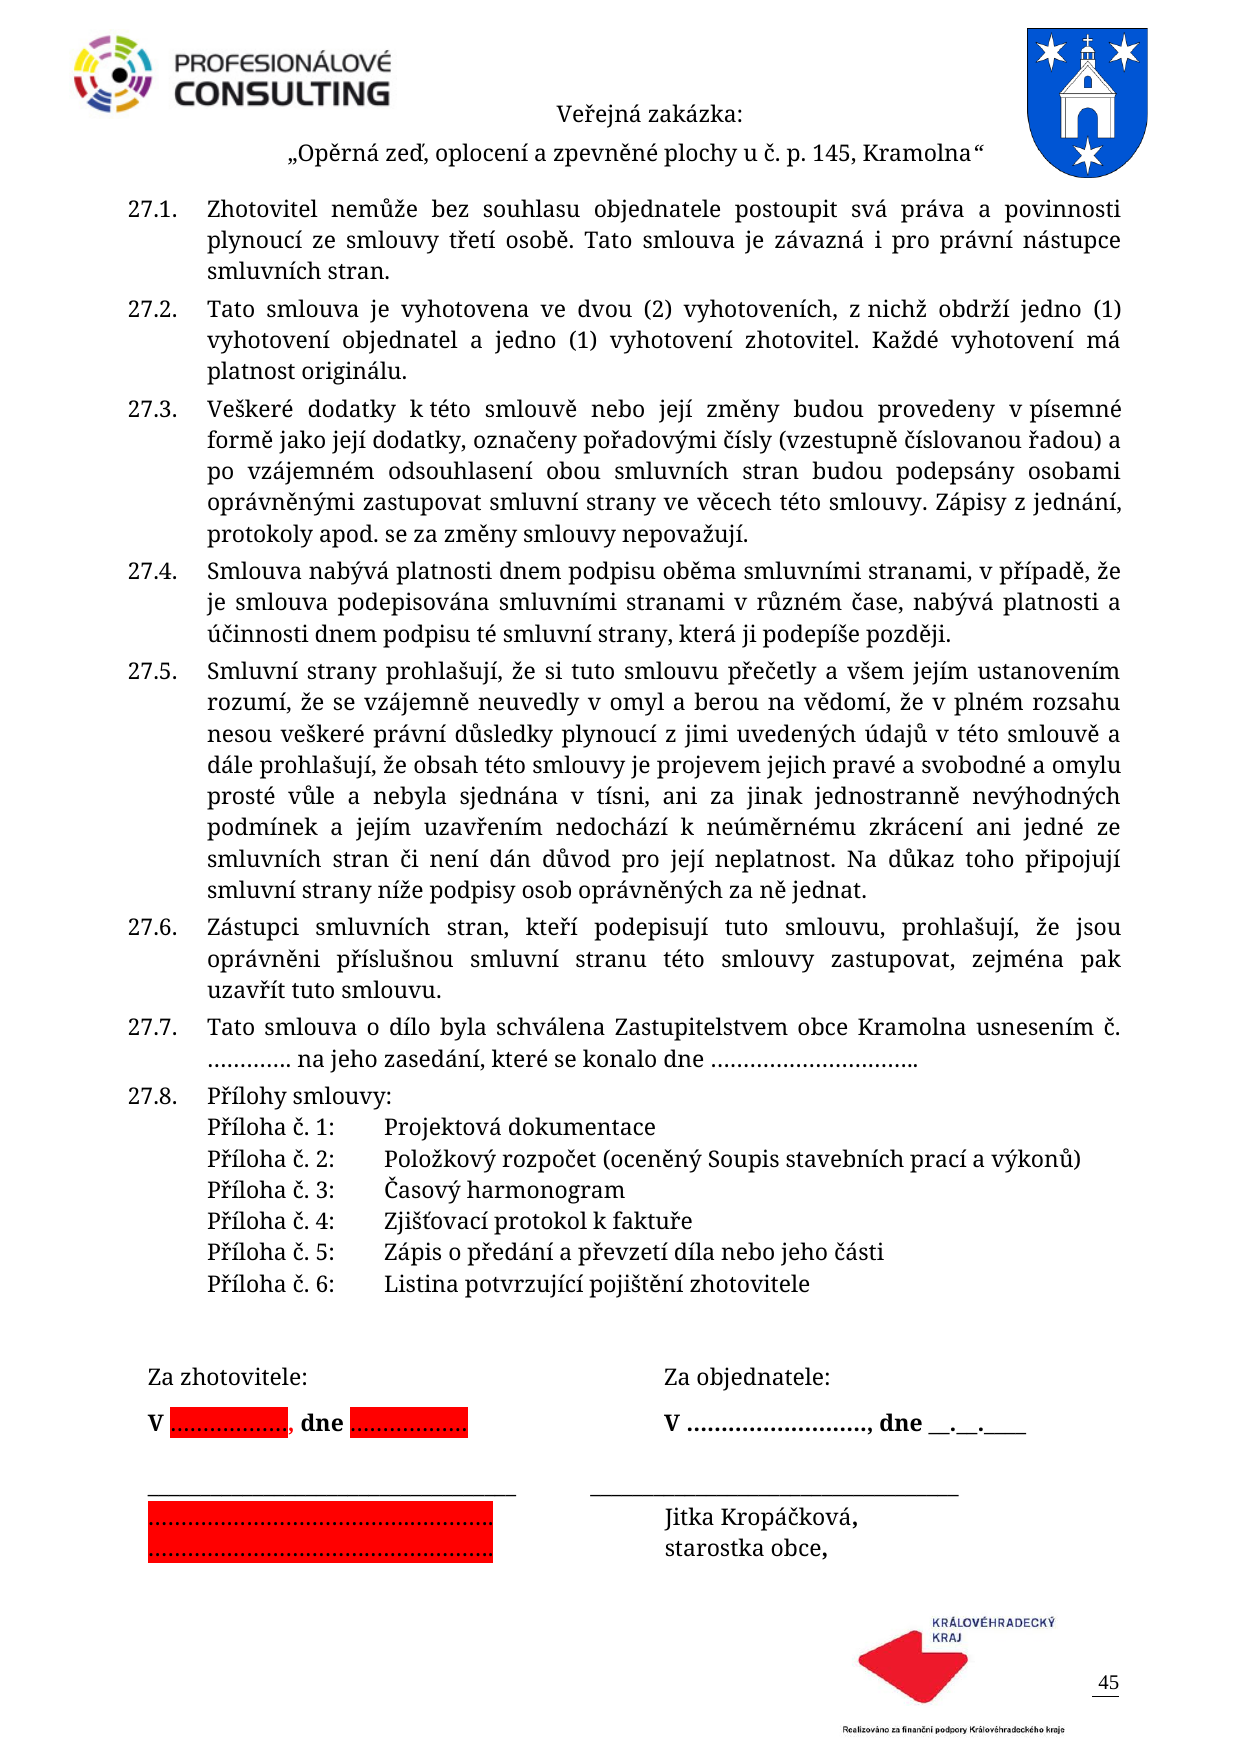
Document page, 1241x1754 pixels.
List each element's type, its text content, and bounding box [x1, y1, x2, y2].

text Příloha č. 2: Položkový rozpočet (oceněný Soupis stavebních prací a výkonů) [207, 1143, 1122, 1174]
list Tato smlouva o dílo byla schválena Zastupitelstvem obce Kramolna usnesením č. …………. na jeho zasedání, které se konalo dne ………………………….. [177, 1011, 1122, 1074]
picture [839, 1603, 1074, 1741]
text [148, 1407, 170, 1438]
picture [1027, 28, 1148, 178]
text Příloha č. 1: Projektová dokumentace [207, 1111, 1122, 1143]
text Příloha č. 4: Zjišťovací protokol k faktuře [207, 1205, 1122, 1236]
text Příloha č. 3: Časový harmonogram [207, 1174, 1122, 1205]
list Zástupci smluvních stran, kteří podepisují tuto smlouvu, prohlašují, že jsou oprávněni příslušnou smluvní stranu této smlouvy zastupovat, zejména pak uzavřít tuto smlouvu. [177, 911, 1122, 1005]
list Smluvní strany prohlašují, že si tuto smlouvu přečetly a všem jejím ustanovením rozumí, že se vzájemně neuvedly v omyl a berou na vědomí, že v plném rozsahu nesou veškeré právní důsledky plynoucí z jimi uvedených údajů v této smlouvě a dále prohlašují, že obsah této smlouvy je projevem jejich pravé a svobodné a omylu prosté vůle a nebyla sjednána v tísni, ani za jinak jednostranně nevýhodných podmínek a jejím uzavřením nedochází k neúměrnému zkrácení ani jedné ze smluvních stran či není dán důvod pro její neplatnost. Na důkaz toho připojují smluvní strany níže podpisy osob oprávněných za ně jednat. [177, 655, 1122, 905]
text Za zhotovitele: Za objednatele: [148, 1361, 1122, 1393]
list Přílohy smlouvy: [177, 1080, 1122, 1111]
text ………………………………….…………. Jitka Kropáčková, [493, 1501, 1122, 1532]
picture [68, 29, 397, 119]
text Příloha č. 6: Listina potvrzující pojištění zhotovitele [207, 1268, 1122, 1299]
list Smlouva nabývá platnosti dnem podpisu oběma smluvními stranami, v případě, že je smlouva podepisována smluvními stranami v různém čase, nabývá platnosti a účinnosti dnem podpisu té smluvní strany, která ji podepíše později. [177, 555, 1122, 649]
text V ………………, dne ……………… V …………………….., dne __.__.____ [468, 1407, 1122, 1438]
list Zhotovitel nemůže bez souhlasu objednatele postoupit svá práva a povinnosti plynoucí ze smlouvy třetí osobě. Tato smlouva je závazná i pro právní nástupce smluvních stran. [177, 193, 1122, 286]
list Veškeré dodatky k této smlouvě nebo její změny budou provedeny v písemné formě jako její dodatky, označeny pořadovými čísly (vzestupně číslovanou řadou) a po vzájemném odsouhlasení obou smluvních stran budou podepsány osobami oprávněnými zastupovat smluvní strany ve věcech této smlouvy. Zápisy z jednání, protokoly apod. se za změny smlouvy nepovažují. [177, 393, 1122, 549]
list Tato smlouva je vyhotovena ve dvou (2) vyhotoveních, z nichž obdrží jedno (1) vyhotovení objednatel a jedno (1) vyhotovení zhotovitel. Každé vyhotovení má platnost originálu. [177, 293, 1122, 386]
text ___________________________________ ___________________________________ [148, 1469, 1122, 1501]
text Příloha č. 5: Zápis o předání a převzetí díla nebo jeho části [207, 1236, 1122, 1268]
text …………………………….………………. starostka obce, [493, 1532, 1122, 1563]
